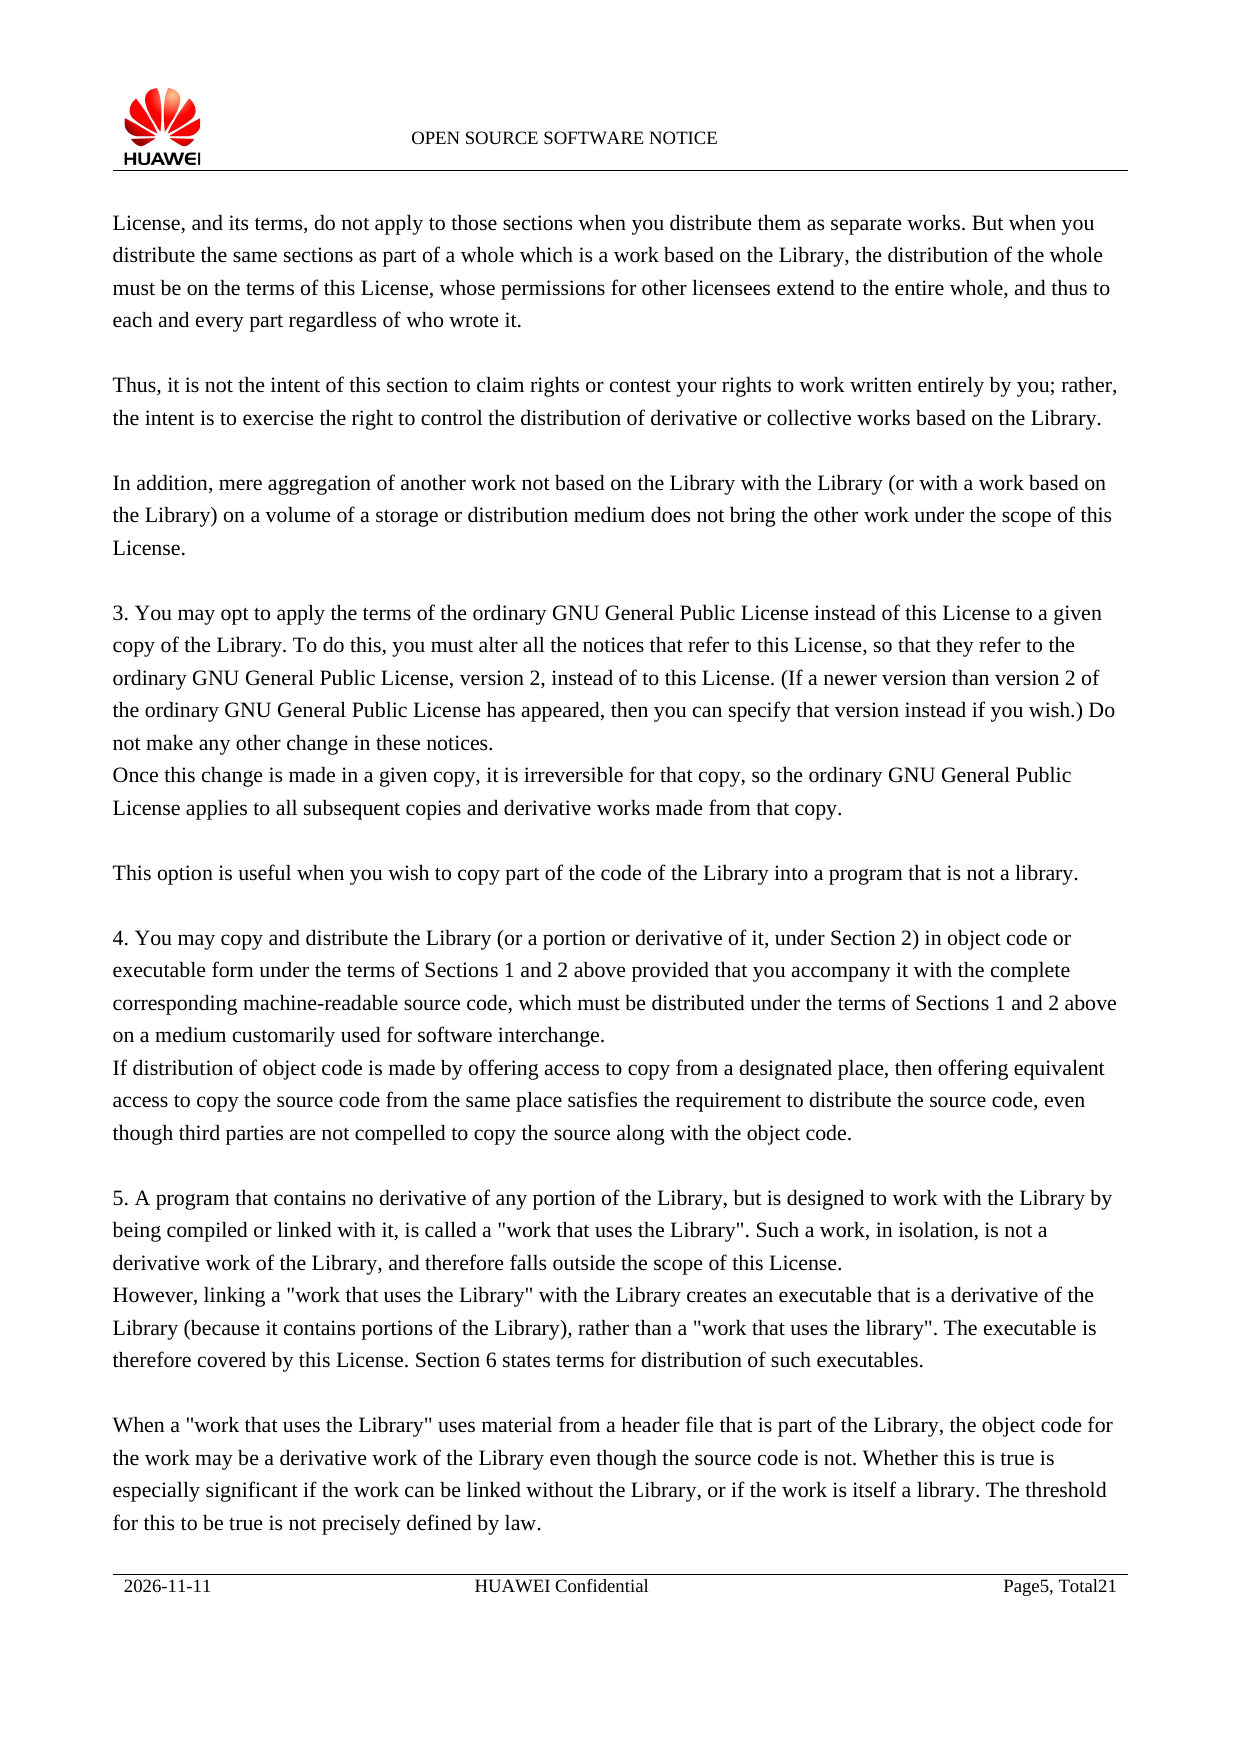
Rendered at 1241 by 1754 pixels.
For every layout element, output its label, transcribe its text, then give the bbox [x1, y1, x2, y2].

text However, linking a "work that uses the Library" with the Library creates an executable that is a derivative of the Library (because it contains portions of the Library), rather than a "work that uses the library". The executable is therefore covered by this License. Section 6 states terms for distribution of such executables. [112, 1279, 1128, 1376]
text When a "work that uses the Library" uses material from a header file that is part of the Library, the object code for the work may be a derivative work of the Library even though the source code is not. Whether this is true is especially significant if the work can be linked without the Library, or if the work is itself a library. The threshold for this to be true is not precisely defined by law. [112, 1409, 1128, 1539]
picture [124, 88, 201, 165]
text 3. You may opt to apply the terms of the ordinary GNU General Public License instead of this License to a given copy of the Library. To do this, you must alter all the notices that refer to this License, so that they refer to the ordinary GNU General Public License, version 2, instead of to this License. (If a newer version than version 2 of the ordinary GNU General Public License has appeared, then you can specify that version instead if you wish.) Do not make any other change in these notices. [112, 596, 1128, 759]
text In addition, mere aggregation of another work not based on the Library with the Library (or with a work based on the Library) on a volume of a storage or distribution medium does not bring the other work under the scope of this License. [112, 466, 1128, 564]
text 5. A program that contains no derivative of any portion of the Library, but is designed to work with the Library by being compiled or linked with it, is called a "work that uses the Library". Such a work, in isolation, is not a derivative work of the Library, and therefore falls outside the scope of this License. [112, 1181, 1128, 1279]
text If distribution of object code is made by offering access to copy from a designated place, then offering equivalent access to copy the source code from the same place satisfies the requirement to distribute the source code, even though third parties are not compelled to copy the source along with the object code. [112, 1051, 1128, 1149]
text This option is useful when you wish to copy part of the code of the Library into a program that is not a library. [112, 856, 1128, 889]
text Once this change is made in a given copy, it is irreversible for that copy, so the ordinary GNU General Public License applies to all subsequent copies and derivative works made from that copy. [112, 759, 1128, 824]
text 4. You may copy and distribute the Library (or a portion or derivative of it, under Section 2) in object code or executable form under the terms of Sections 1 and 2 above provided that you accompany it with the complete corresponding machine-readable source code, which must be distributed under the terms of Sections 1 and 2 above on a medium customarily used for software interchange. [112, 921, 1128, 1051]
text Thus, it is not the intent of this section to claim rights or contest your rights to work written entirely by you; rather, the intent is to exercise the right to control the distribution of derivative or collective works based on the Library. [112, 369, 1128, 434]
